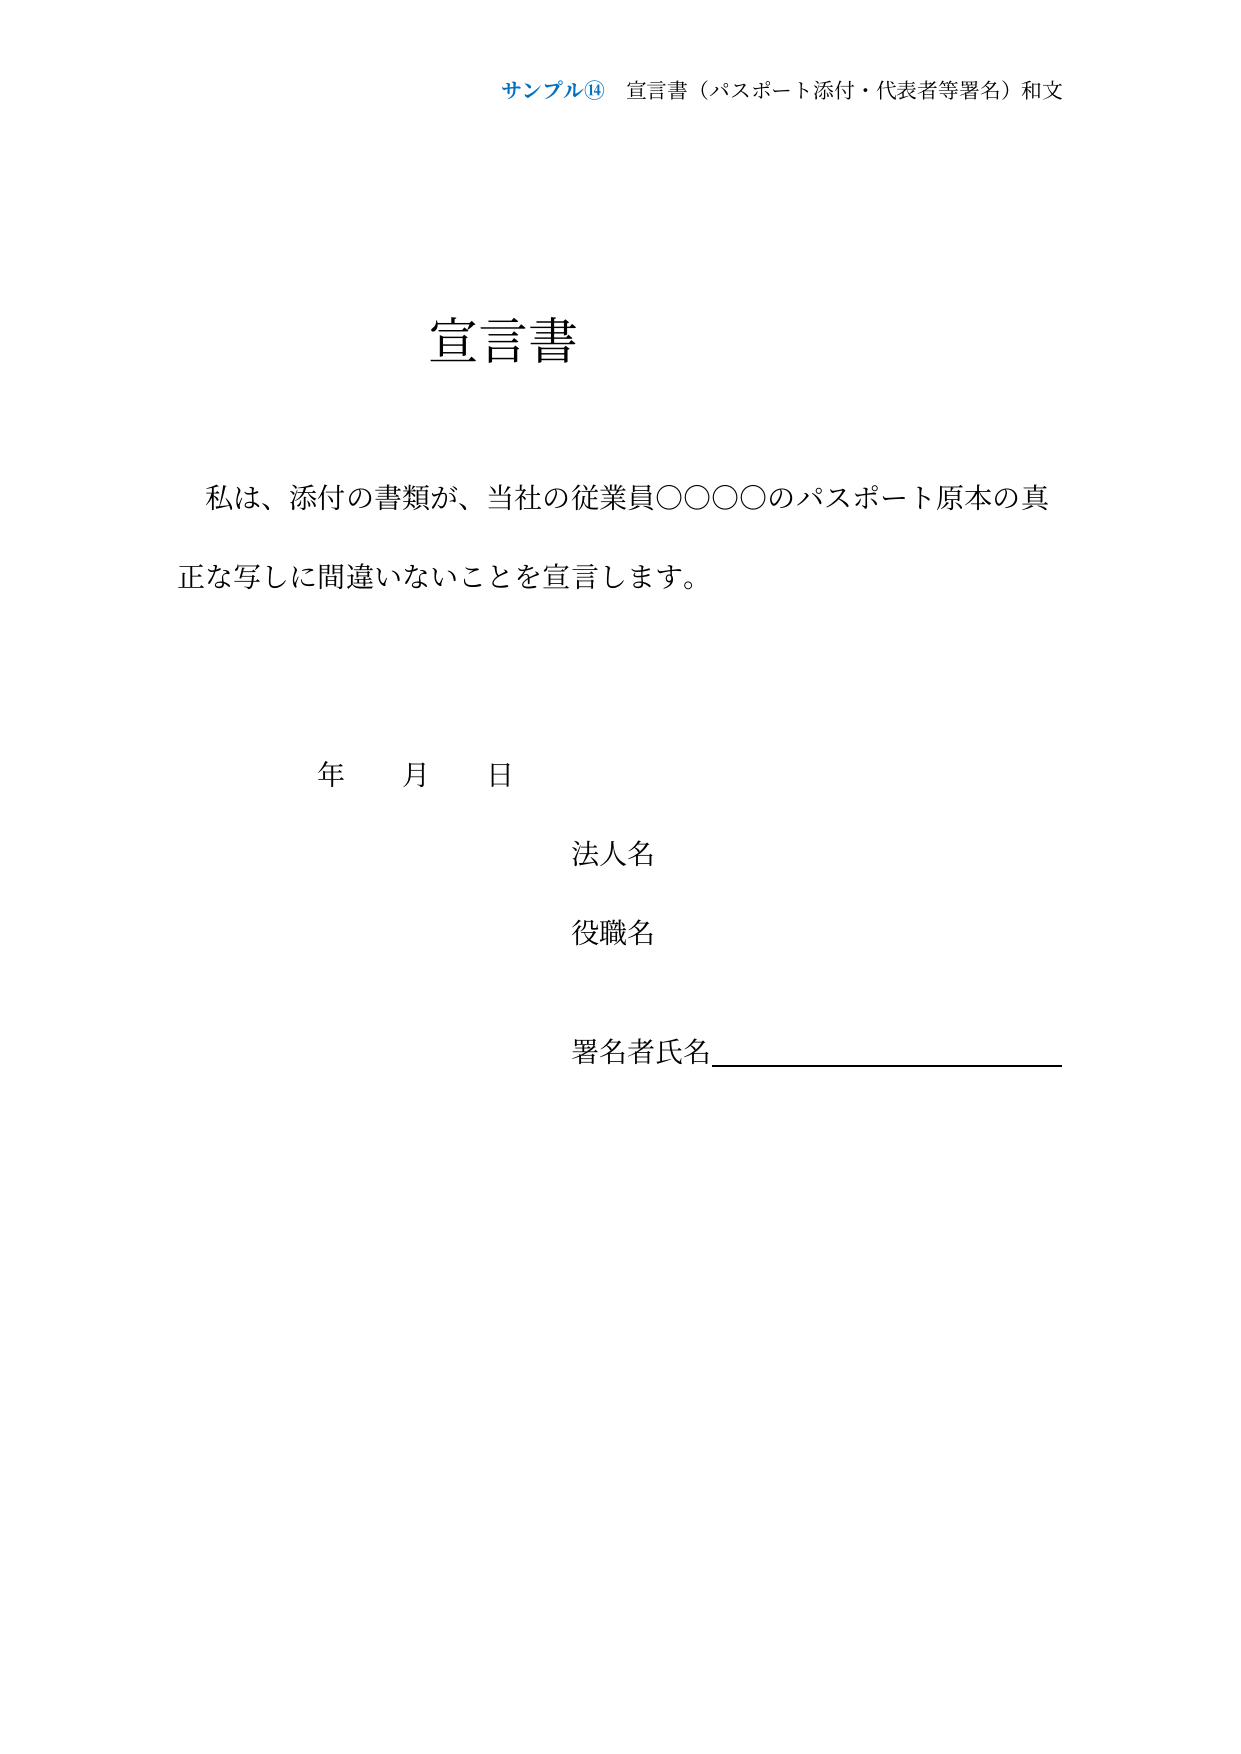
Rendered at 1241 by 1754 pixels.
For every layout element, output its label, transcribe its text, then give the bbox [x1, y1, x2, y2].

text 宣言書 [177, 298, 1063, 456]
text 署名者氏名 [177, 971, 1063, 1208]
text 年 月 日 法人名 [177, 615, 1063, 892]
text 私は、添付の書類が、当社の従業員○○○○のパスポート原本の真正な写しに間違いないことを宣言します。 [177, 456, 1063, 615]
text 役職名 [177, 892, 1063, 971]
